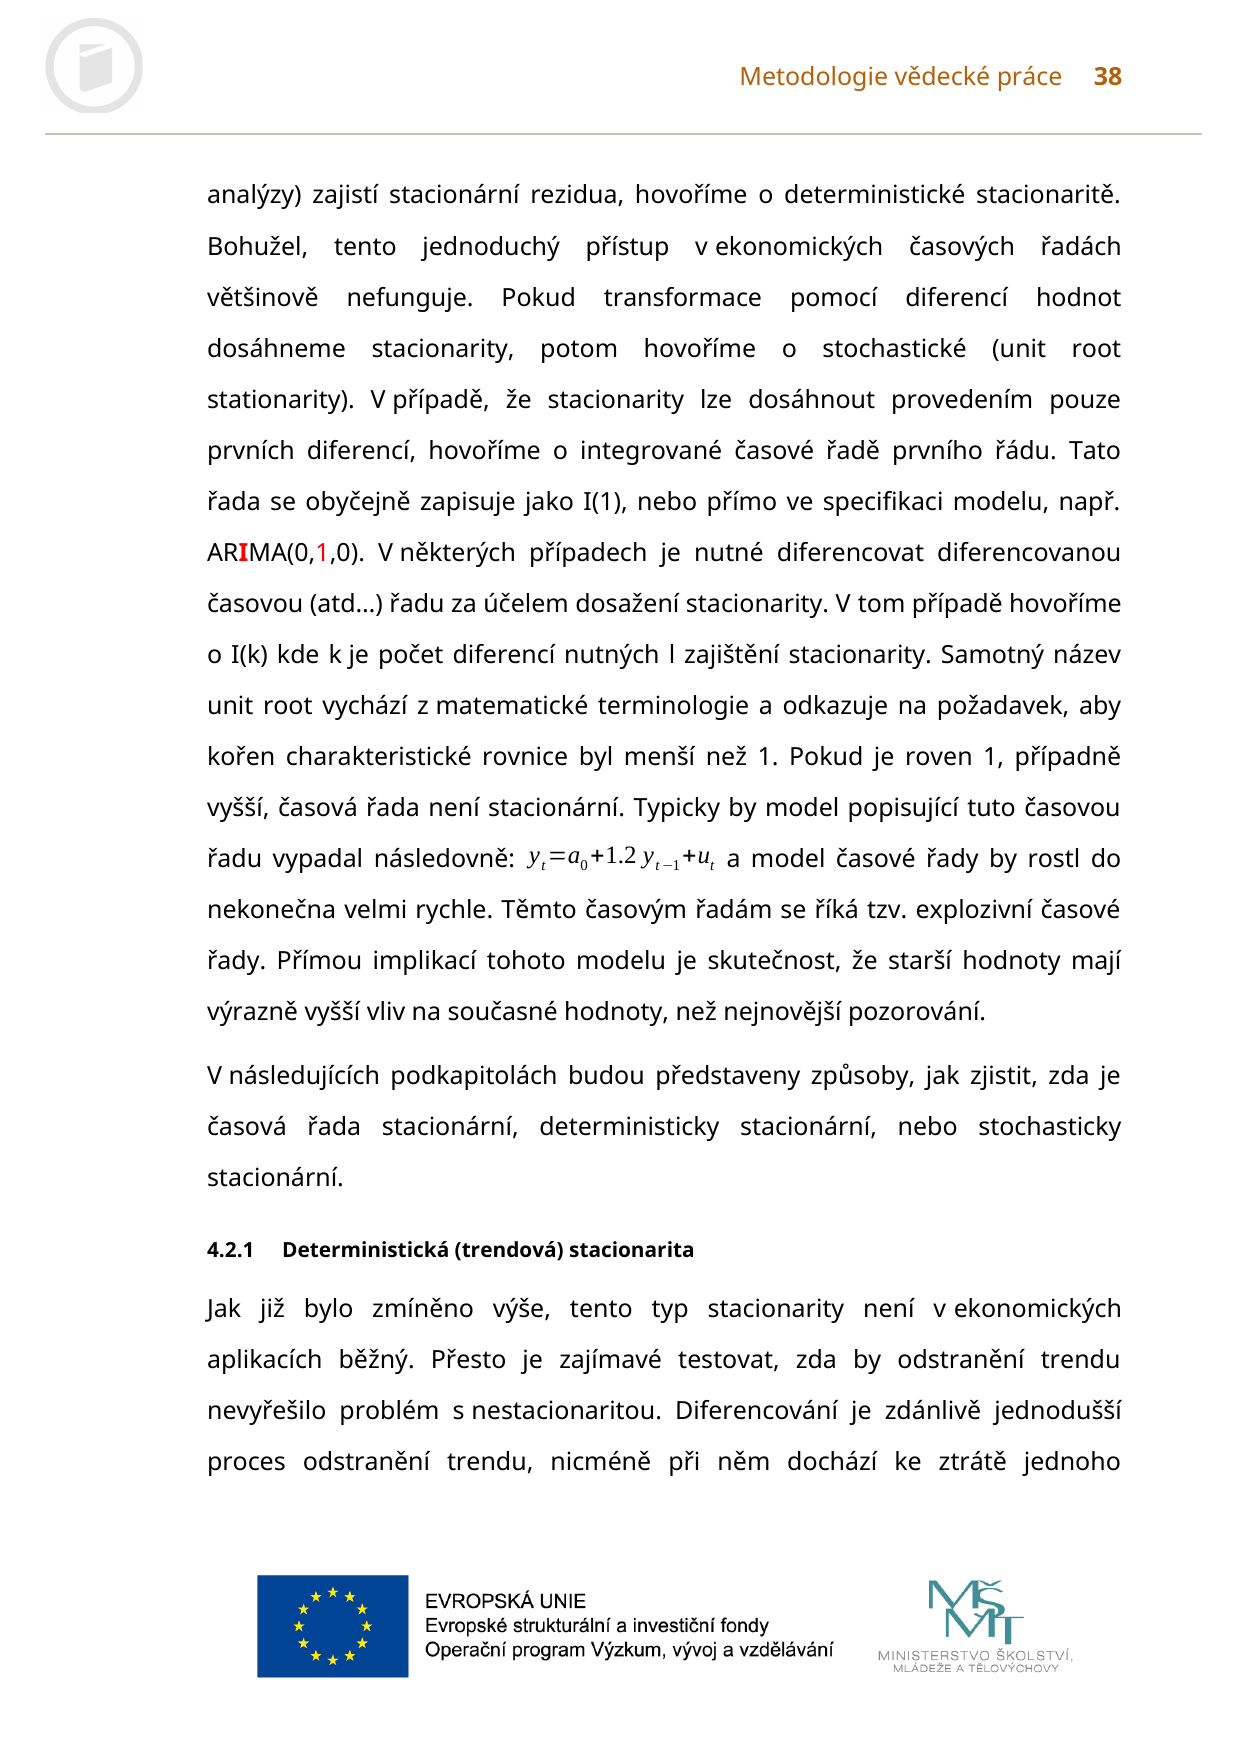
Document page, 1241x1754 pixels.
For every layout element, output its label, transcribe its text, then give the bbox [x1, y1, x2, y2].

subtitle Deterministická (trendová) stacionarita [207, 1236, 1122, 1264]
picture [206, 1524, 1123, 1728]
text V následujících podkapitolách budou představeny způsoby, jak zjistit, zda je časová řada stacionární, deterministicky stacionární, nebo stochasticky stacionární. [207, 1057, 1122, 1193]
